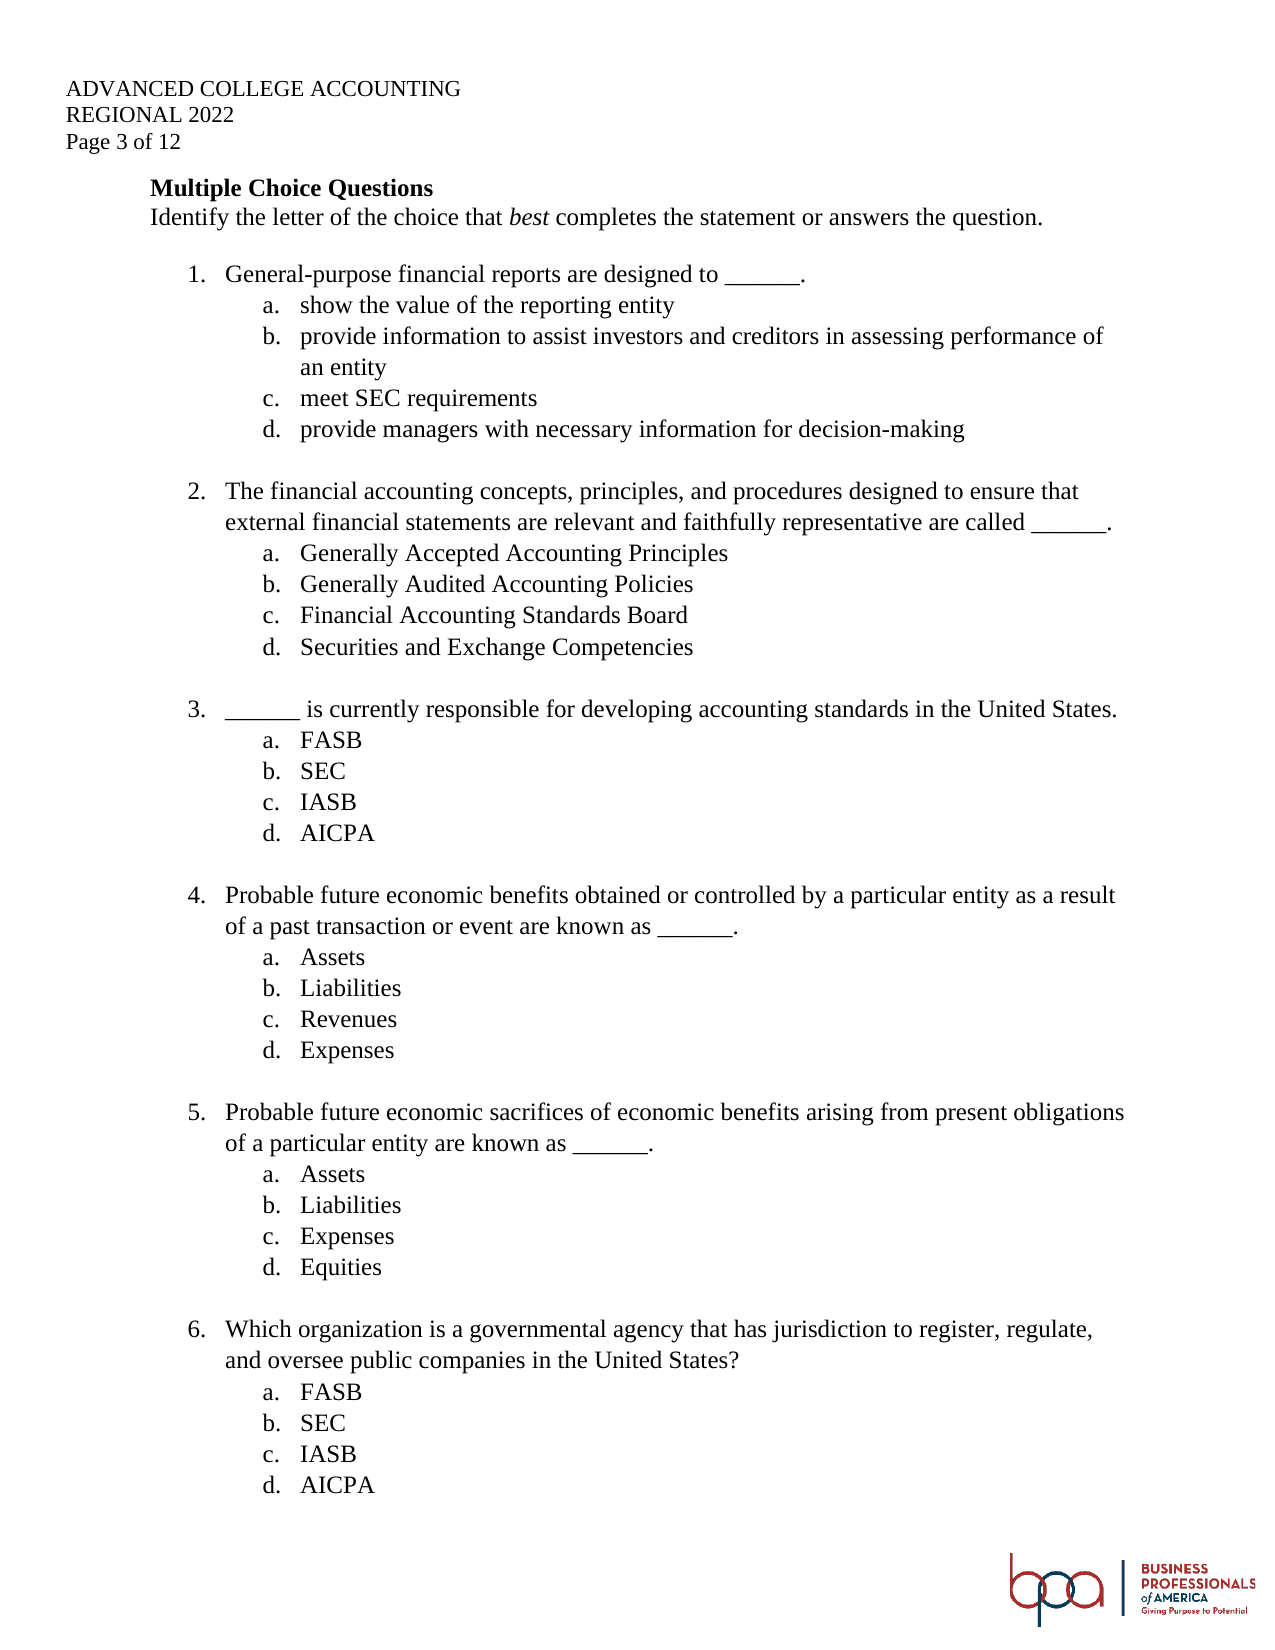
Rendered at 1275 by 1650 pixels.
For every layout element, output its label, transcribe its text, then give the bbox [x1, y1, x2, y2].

list Which organization is a governmental agency that has jurisdiction to register, regulate, and oversee public companies in the United States? [187, 1314, 1125, 1374]
list meet SEC requirements [262, 383, 1125, 412]
list Expenses [262, 1035, 1125, 1064]
text Identify the letter of the choice that best completes the statement or answers the question. [150, 202, 1125, 230]
list show the value of the reporting entity [262, 290, 1125, 319]
list Probable future economic benefits obtained or controlled by a particular entity as a result of a past transaction or event are known as ______. [187, 880, 1125, 940]
picture [1010, 1553, 1256, 1627]
list provide managers with necessary information for decision-making [262, 414, 1125, 443]
list IASB [262, 787, 1125, 816]
list Assets [262, 942, 1125, 971]
list Financial Accounting Standards Board [262, 601, 1125, 629]
list ______ is currently responsible for developing accounting standards in the United States. [187, 694, 1125, 722]
list Probable future economic sacrifices of economic benefits arising from present obligations of a particular entity are known as ______. [187, 1097, 1125, 1157]
list Securities and Exchange Competencies [262, 632, 1125, 660]
list provide information to assist investors and creditors in assessing performance of an entity [262, 321, 1125, 381]
list Equities [262, 1252, 1125, 1281]
list Assets [262, 1159, 1125, 1188]
text Multiple Choice Questions [150, 173, 1125, 202]
list AICPA [262, 818, 1125, 847]
list AICPA [262, 1470, 1125, 1498]
list SEC [262, 756, 1125, 784]
list FASB [262, 1377, 1125, 1405]
list Generally Audited Accounting Policies [262, 569, 1125, 598]
list Generally Accepted Accounting Principles [262, 538, 1125, 567]
list Revenues [262, 1004, 1125, 1033]
list Expenses [262, 1221, 1125, 1250]
list Liabilities [262, 1190, 1125, 1219]
list IASB [262, 1439, 1125, 1467]
list SEC [262, 1408, 1125, 1436]
list General-purpose financial reports are designed to ______. [187, 259, 1125, 288]
list The financial accounting concepts, principles, and procedures designed to ensure that external financial statements are relevant and faithfully representative are called ______. [187, 476, 1125, 536]
list Liabilities [262, 973, 1125, 1002]
list FASB [262, 725, 1125, 753]
